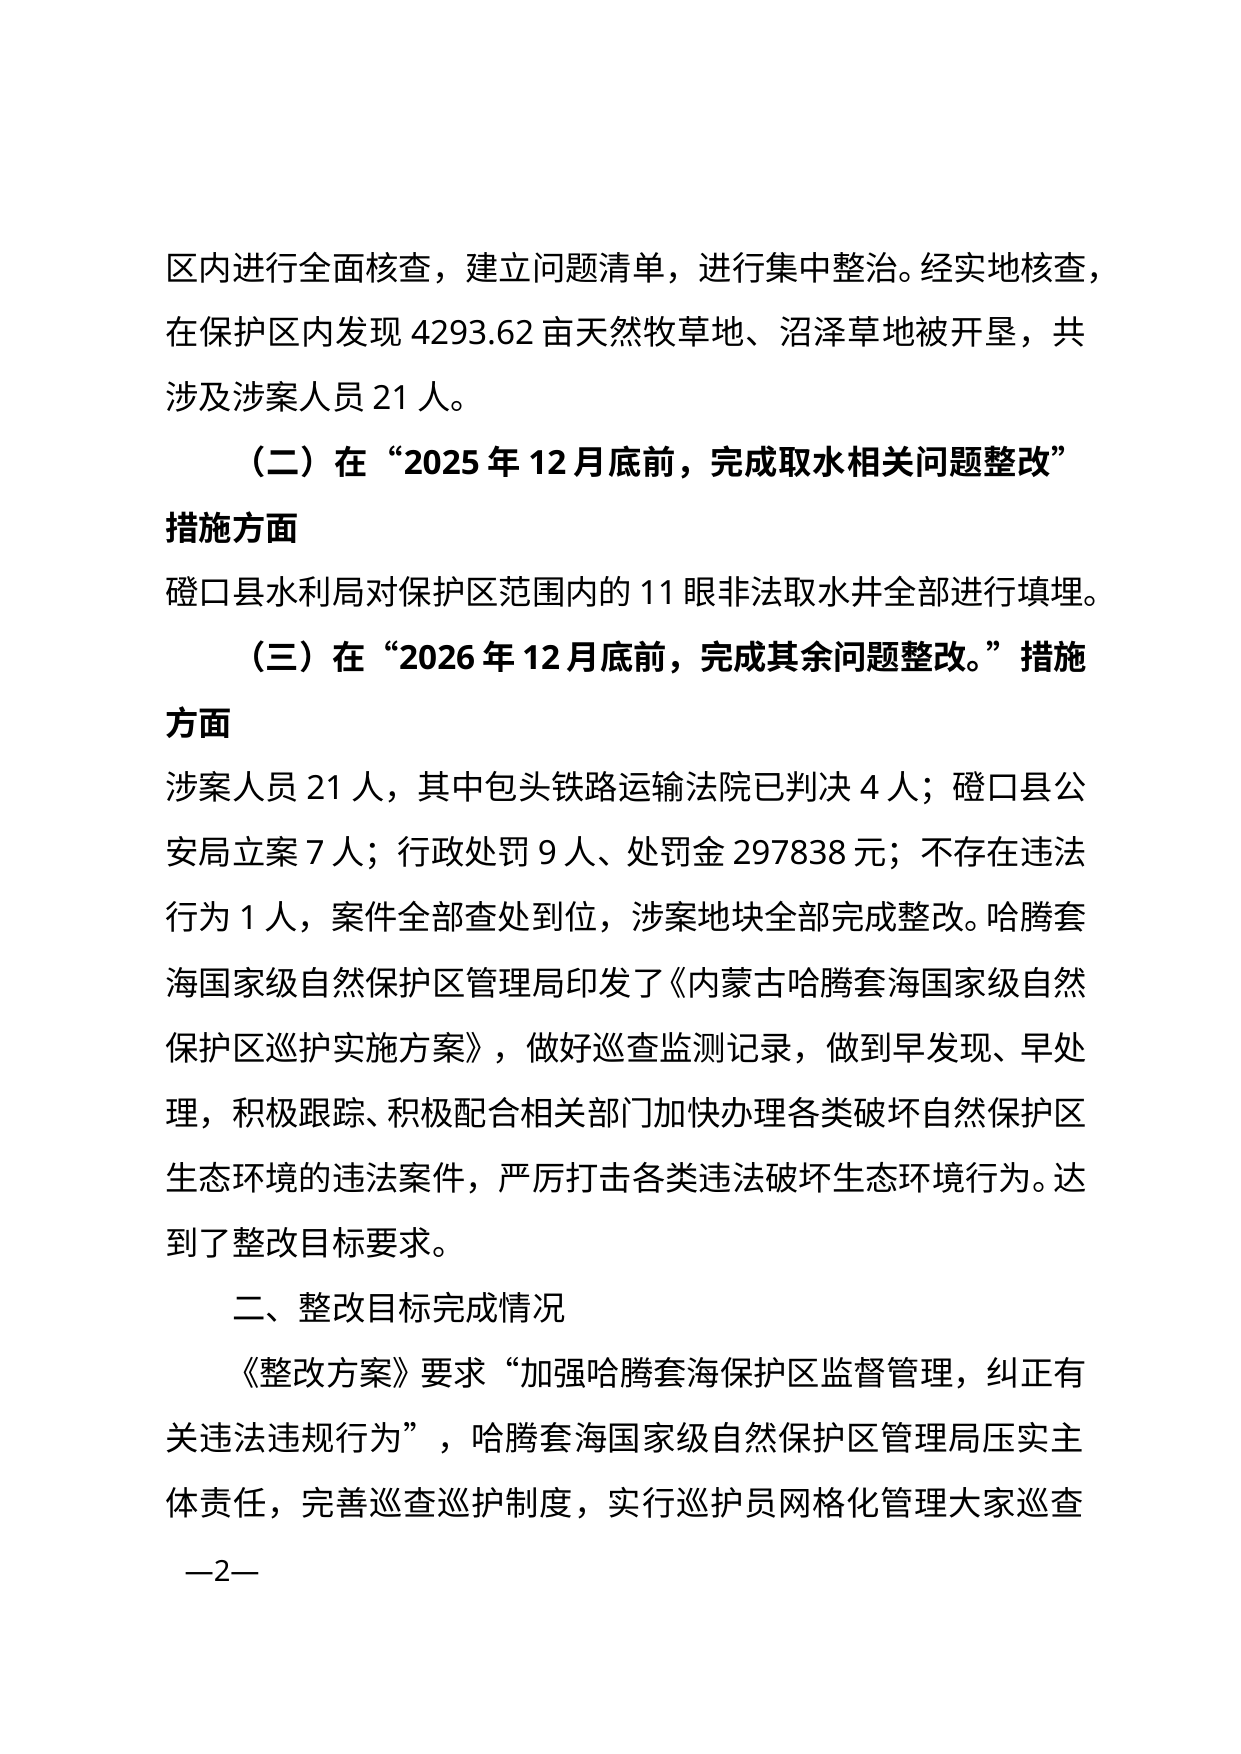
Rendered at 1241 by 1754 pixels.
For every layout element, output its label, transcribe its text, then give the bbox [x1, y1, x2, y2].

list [165, 233, 1087, 428]
list 涉案人员21人，其中包头铁路运输法院已判决4人；磴口县公安局立案7人；行政处罚9人、处罚金297838元；不存在违法行为1人，案件全部查处到位，涉案地块全部完成整改。哈腾套海国家级自然保护区管理局印发了《内蒙古哈腾套海国家级自然保护区巡护实施方案》，做好巡查监测记录，做到早发现、早处理，积极跟踪、积极配合相关部门加快办理各类破坏自然保护区生态环境的违法案件，严厉打击各类违法破坏生态环境行为。达到了整改目标要求。 [165, 818, 1087, 1338]
list （三）在“2026年12月底前，完成其余问题整改。”措施方面 [165, 688, 1087, 818]
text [165, 1403, 1087, 1533]
list （二）在“2025年12月底前，完成取水相关问题整改”措施方面 [165, 428, 1087, 558]
text 二、整改目标完成情况 [165, 1338, 1087, 1403]
list 磴口县水利局对保护区范围内的11眼非法取水井全部进行填埋。 [165, 558, 1087, 688]
